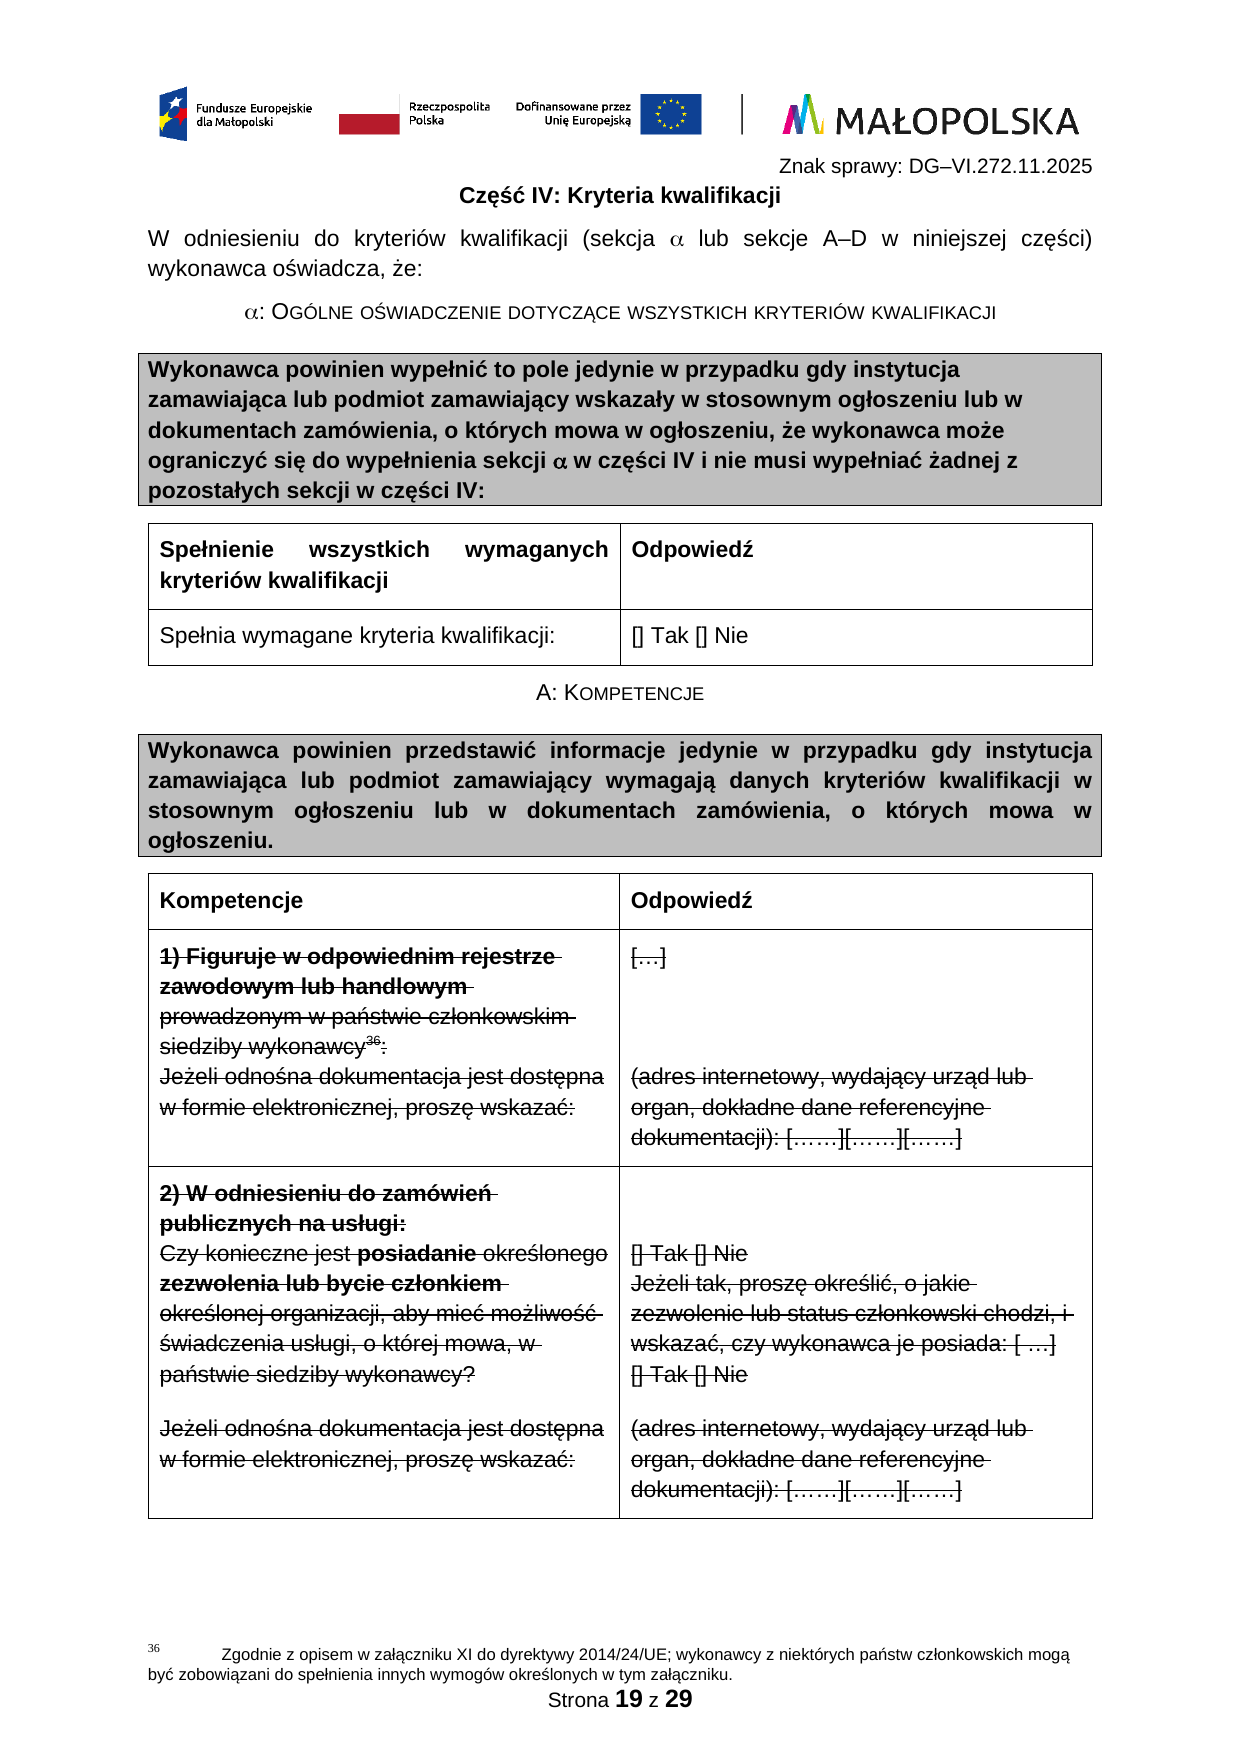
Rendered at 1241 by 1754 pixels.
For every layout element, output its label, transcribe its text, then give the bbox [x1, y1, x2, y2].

table_cell (adres internetowy, wydający urząd lub organ, dokładne dane referencyjne dokumentacji): [……][……][……] [620, 1415, 1092, 1518]
table_cell [] Tak [] Nie [621, 610, 1092, 665]
text Wykonawca powinien wypełnić to pole jedynie w przypadku gdy instytucja zamawiająca lub podmiot zamawiający wskazały w stosownym ogłoszeniu lub w dokumentach zamówienia, o których mowa w ogłoszeniu, że wykonawca może ograniczyć się do wypełnienia sekcji w części IV i nie musi wypełniać żadnej z pozostałych sekcji w części IV: [139, 354, 1101, 505]
table_cell [] Tak [] Nie Jeżeli tak, proszę określić, o jakie zezwolenie lub status członkowski chodzi, i wskazać, czy wykonawca je posiada: [ …] [] Tak [] Nie [620, 1240, 1092, 1415]
table_cell 1) Figuruje w odpowiednim rejestrze zawodowym lub handlowym prowadzonym w państwie członkowskim siedziby wykonawcy: [149, 930, 619, 1063]
table_header Odpowiedź [620, 874, 1092, 929]
table_cell […] [620, 930, 1092, 1063]
text : Ogólne oświadczenie dotyczące wszystkich kryteriów kwalifikacji [148, 298, 1093, 324]
table_header Kompetencje [149, 874, 619, 929]
text Część IV: Kryteria kwalifikacji [148, 182, 1093, 208]
text W odniesieniu do kryteriów kwalifikacji (sekcja lub sekcje A–D w niniejszej części) wykonawca oświadcza, że: [148, 225, 1093, 281]
table_cell (adres internetowy, wydający urząd lub organ, dokładne dane referencyjne dokumentacji): [……][……][……] [620, 1063, 1092, 1166]
table_cell Spełnia wymagane kryteria kwalifikacji: [149, 610, 620, 665]
text A: Kompetencje [148, 678, 1093, 705]
table_cell 2) W odniesieniu do zamówień publicznych na usługi: [149, 1167, 619, 1240]
table_cell Jeżeli odnośna dokumentacja jest dostępna w formie elektronicznej, proszę wskazać: [149, 1063, 619, 1166]
table_cell Jeżeli odnośna dokumentacja jest dostępna w formie elektronicznej, proszę wskazać: [149, 1415, 619, 1518]
table_header Odpowiedź [621, 524, 1092, 609]
picture [147, 73, 1093, 154]
table_header Spełnienie wszystkich wymaganych kryteriów kwalifikacji [149, 524, 620, 609]
text Wykonawca powinien przedstawić informacje jedynie w przypadku gdy instytucja zamawiająca lub podmiot zamawiający wymagają danych kryteriów kwalifikacji w stosownym ogłoszeniu lub w dokumentach zamówienia, o których mowa w ogłoszeniu. [139, 735, 1101, 856]
table_cell Czy konieczne jest posiadanie określonego zezwolenia lub bycie członkiem określonej organizacji, aby mieć możliwość świadczenia usługi, o której mowa, w państwie siedziby wykonawcy? [149, 1240, 619, 1415]
table_cell [620, 1167, 1092, 1240]
